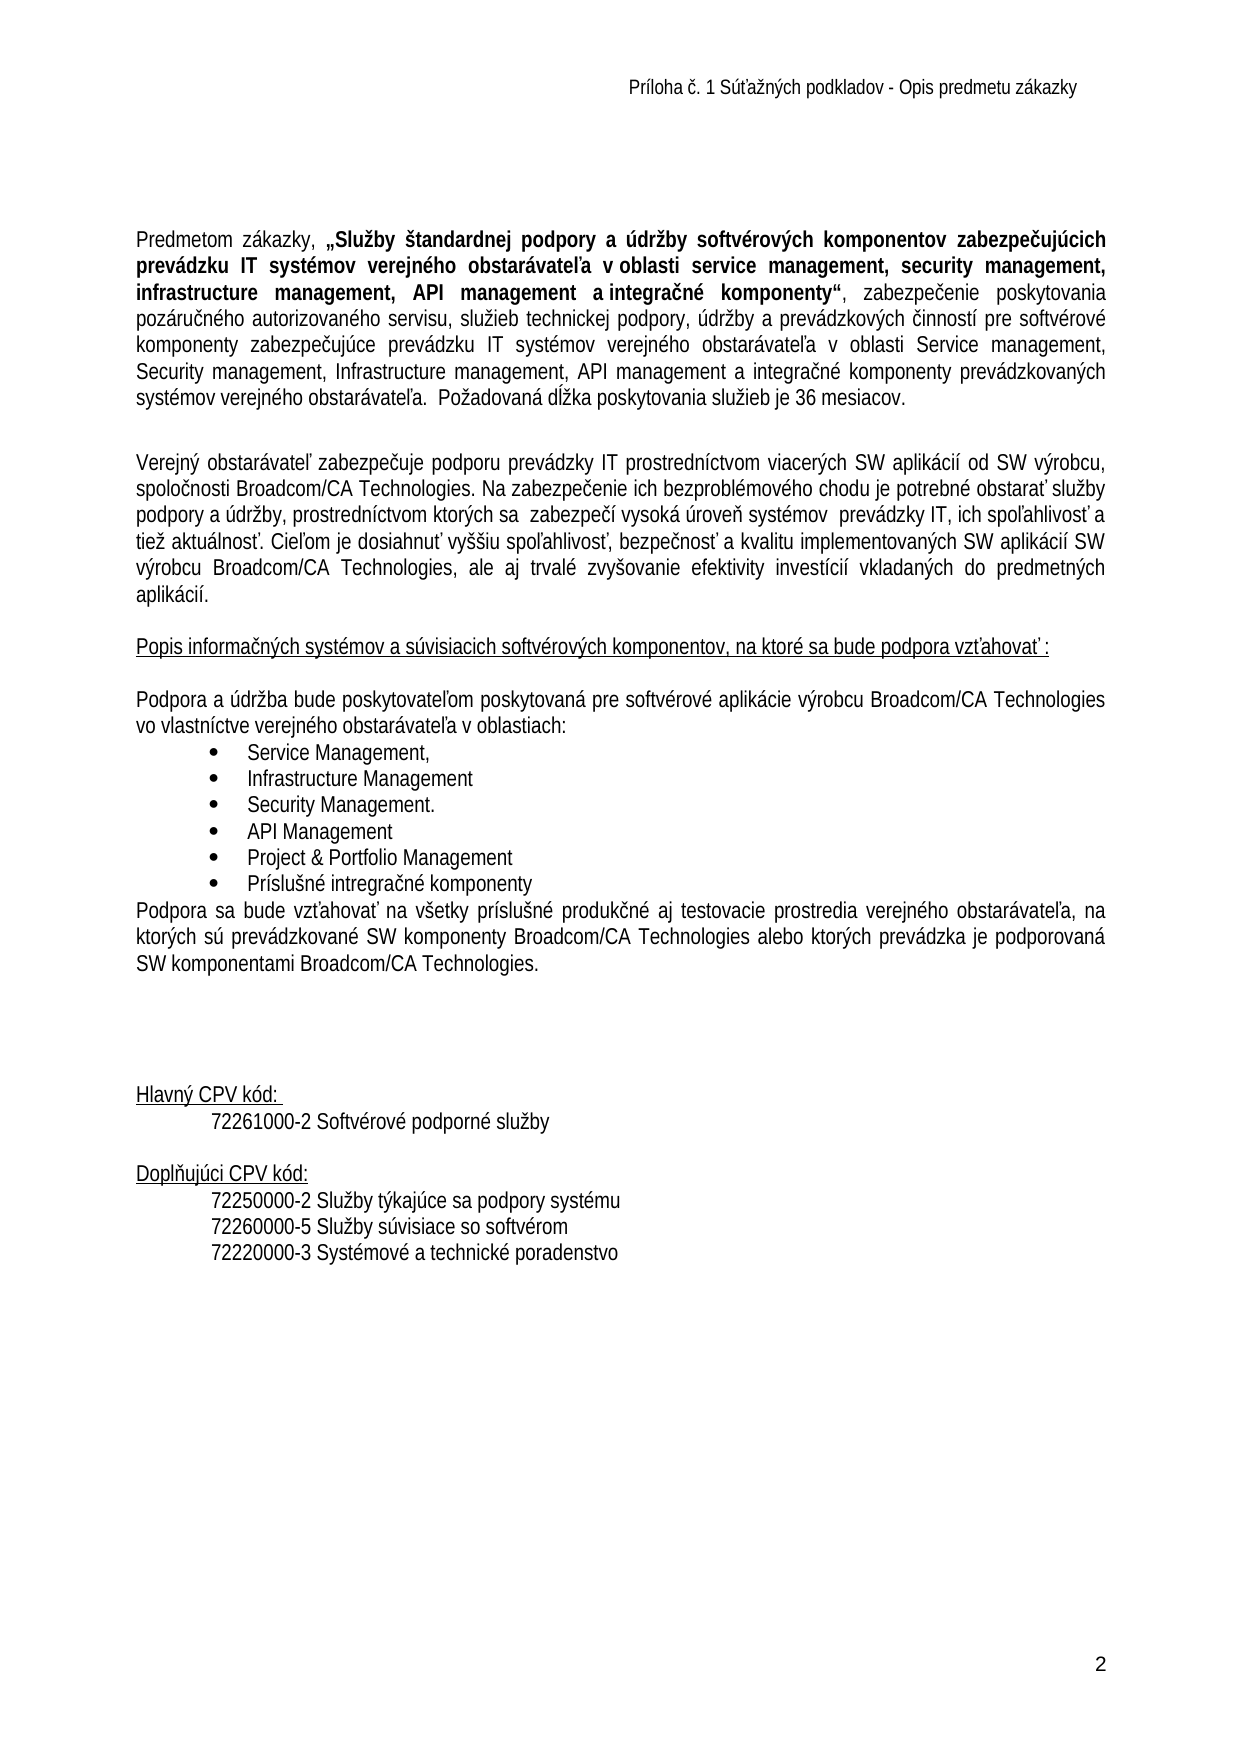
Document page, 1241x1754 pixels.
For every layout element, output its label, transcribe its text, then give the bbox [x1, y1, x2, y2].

list 72261000-2 Softvérové podporné služby [211, 1108, 1106, 1134]
list Security Management. [209, 791, 1106, 818]
list 72250000-2 Služby týkajúce sa podpory systému [211, 1187, 1106, 1213]
text Verejný obstarávateľ zabezpečuje podporu prevádzky IT prostredníctvom viacerých SW aplikácií od SW výrobcu, spoločnosti Broadcom/CA Technologies. Na zabezpečenie ich bezproblémového chodu je potrebné obstarať služby podpory a údržby, prostredníctvom ktorých sa zabezpečí vysoká úroveň systémov prevádzky IT, ich spoľahlivosť a tiež aktuálnosť. Cieľom je dosiahnuť vyššiu spoľahlivosť, bezpečnosť a kvalitu implementovaných SW aplikácií SW výrobcu Broadcom/CA Technologies, ale aj trvalé zvyšovanie efektivity investícií vkladaných do predmetných aplikácií. [136, 449, 1106, 607]
list 72260000-5 Služby súvisiace so softvérom [211, 1213, 1106, 1239]
list Service Management, [209, 739, 1106, 765]
text Hlavný CPV kód: [136, 1081, 1106, 1108]
list 72220000-3 Systémové a technické poradenstvo [211, 1239, 1106, 1266]
list Príslušné intregračné komponenty [209, 870, 1106, 897]
text Podpora sa bude vzťahovať na všetky príslušné produkčné aj testovacie prostredia verejného obstarávateľa, na ktorých sú prevádzkované SW komponenty Broadcom/CA Technologies alebo ktorých prevádzka je podporovaná SW komponentami Broadcom/CA Technologies. [136, 897, 1106, 976]
text Podpora a údržba bude poskytovateľom poskytovaná pre softvérové aplikácie výrobcu Broadcom/CA Technologies vo vlastníctve verejného obstarávateľa v oblastiach: [136, 686, 1106, 739]
text Popis informačných systémov a súvisiacich softvérových komponentov, na ktoré sa bude podpora vzťahovať : [136, 633, 1106, 659]
text Doplňujúci CPV kód: [136, 1160, 1106, 1187]
text Predmetom zákazky, „Služby štandardnej podpory a údržby softvérových komponentov zabezpečujúcich prevádzku IT systémov verejného obstarávateľa v oblasti service management, security management, infrastructure management, API management a integračné komponenty“, zabezpečenie poskytovania pozáručného autorizovaného servisu, služieb technickej podpory, údržby a prevádzkových činností pre softvérové komponenty zabezpečujúce prevádzku IT systémov verejného obstarávateľa v oblasti Service management, Security management, Infrastructure management, API management a integračné komponenty prevádzkovaných systémov verejného obstarávateľa. Požadovaná dĺžka poskytovania služieb je 36 mesiacov. [136, 226, 1106, 410]
list Infrastructure Management [209, 765, 1106, 791]
list Project & Portfolio Management [209, 844, 1106, 870]
list API Management [209, 818, 1106, 844]
